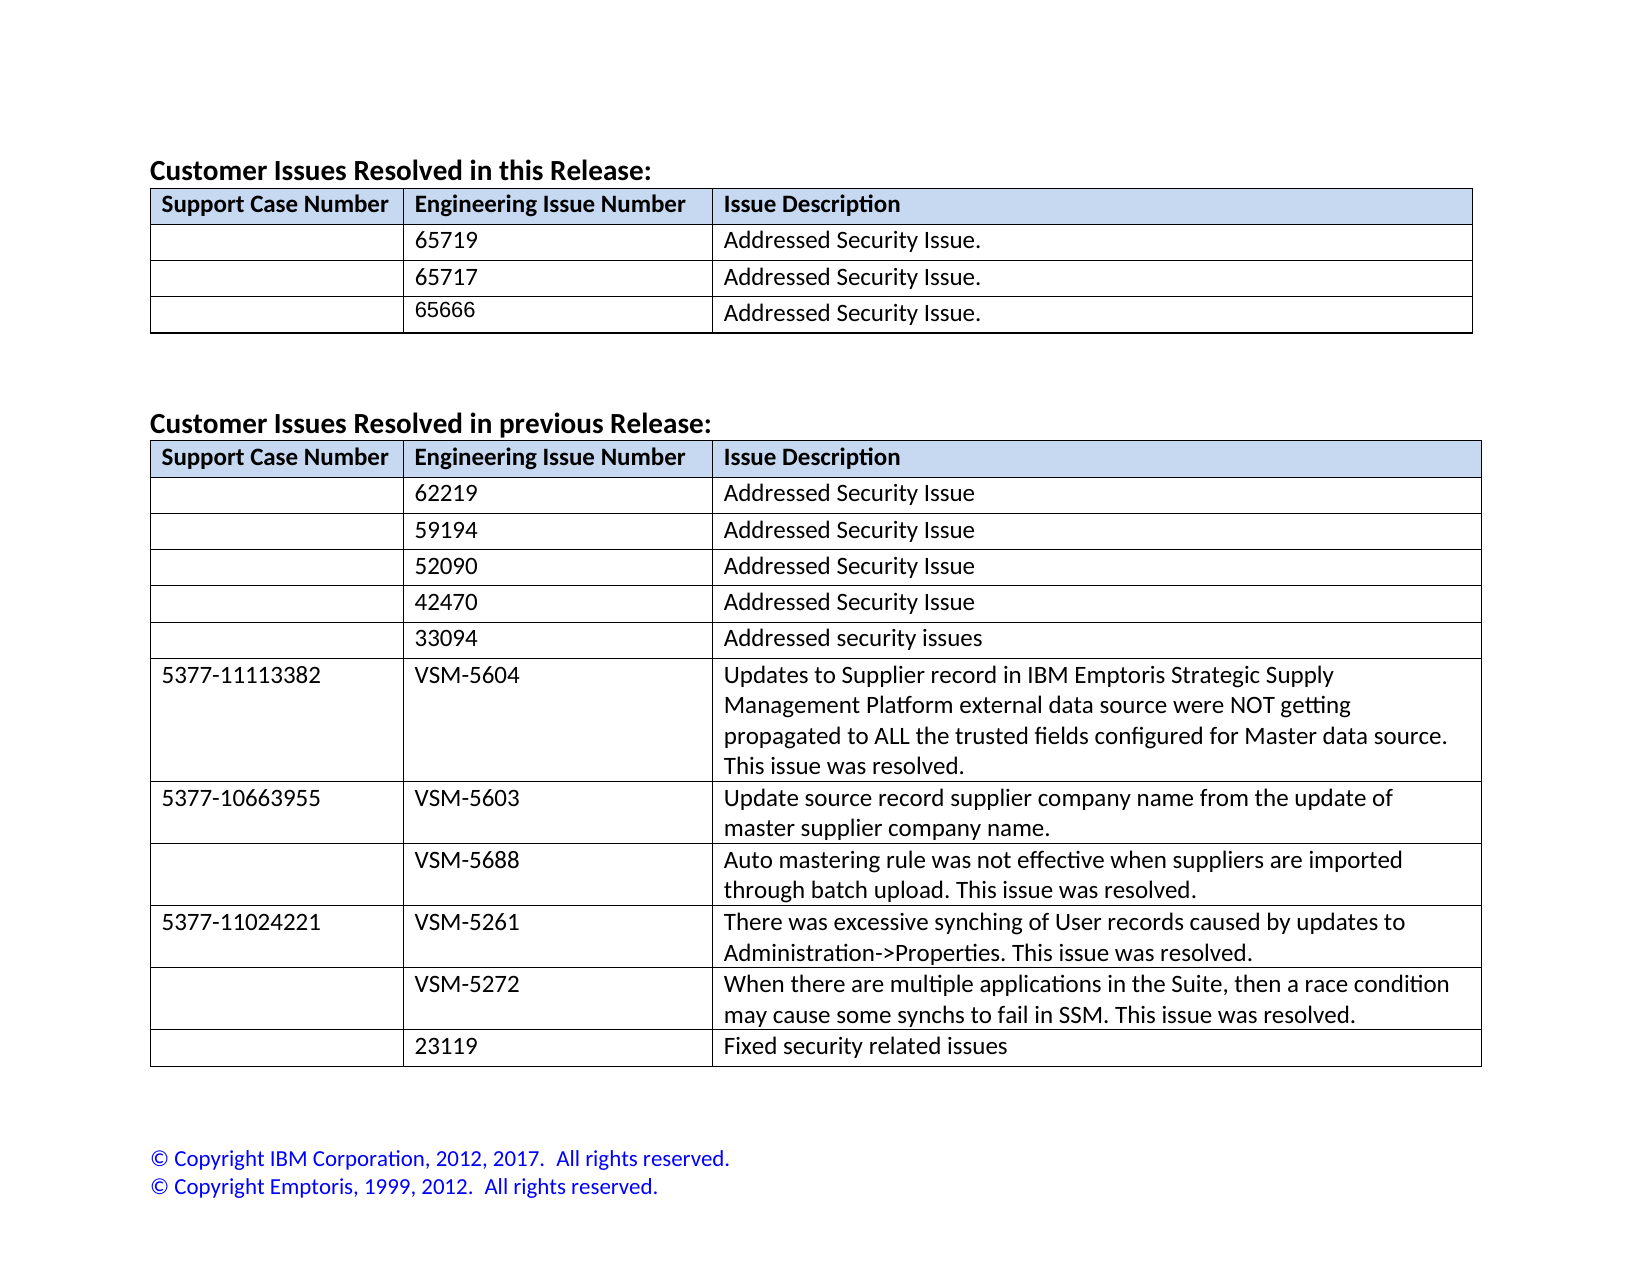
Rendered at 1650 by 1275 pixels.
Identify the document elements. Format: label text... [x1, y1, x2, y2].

table_header Engineering Issue Number [404, 441, 712, 477]
table_cell Auto mastering rule was not effective when suppliers are imported through batch upload. This issue was resolved. [713, 844, 1481, 905]
table_cell 52090 [404, 550, 712, 585]
table_cell There was excessive synching of User records caused by updates to Administration->Properties. This issue was resolved. [713, 906, 1481, 967]
table_cell 5377-10663955 [151, 782, 403, 843]
table_header Issue Description [713, 441, 1481, 477]
table_cell Addressed Security Issue. [713, 225, 1472, 260]
table_cell [151, 968, 403, 1029]
table_cell 42470 [404, 586, 712, 622]
table_cell 5377-11024221 [151, 906, 403, 967]
table_cell Addressed Security Issue. [713, 297, 1472, 332]
table_cell [151, 297, 403, 332]
text Customer Issues Resolved in previous Release: [150, 405, 1335, 440]
table_cell Update source record supplier company name from the update of master supplier company name. [713, 782, 1481, 843]
table_cell VSM-5272 [404, 968, 712, 1029]
table_cell [151, 514, 403, 549]
table_header Support Case Number [151, 189, 403, 224]
table_cell VSM-5604 [404, 659, 712, 781]
table_cell Addressed Security Issue. [713, 261, 1472, 296]
table_cell 62219 [404, 478, 712, 513]
text Customer Issues Resolved in this Release: [150, 152, 1335, 187]
table_header Support Case Number [151, 441, 403, 477]
table_cell [151, 623, 403, 658]
table_cell Addressed Security Issue [713, 550, 1481, 585]
table_cell Addressed Security Issue [713, 586, 1481, 622]
table_cell 33094 [404, 623, 712, 658]
table_cell Fixed security related issues [713, 1030, 1481, 1066]
table_cell Addressed Security Issue [713, 478, 1481, 513]
table_cell [151, 225, 403, 260]
table_cell [151, 550, 403, 585]
table_header Engineering Issue Number [404, 189, 712, 224]
table_cell [151, 1030, 403, 1066]
table_cell Addressed security issues [713, 623, 1481, 658]
table_cell 23119 [404, 1030, 712, 1066]
table_cell Updates to Supplier record in IBM Emptoris Strategic Supply Management Platform external data source were NOT getting propagated to ALL the trusted fields configured for Master data source. This issue was resolved. [713, 659, 1481, 781]
table_cell 59194 [404, 514, 712, 549]
table_cell VSM-5261 [404, 906, 712, 967]
table_cell [151, 261, 403, 296]
table_cell 5377-11113382 [151, 659, 403, 781]
table_cell VSM-5603 [404, 782, 712, 843]
table_cell [151, 844, 403, 905]
table_header Issue Description [713, 189, 1472, 224]
table_cell When there are multiple applications in the Suite, then a race condition may cause some synchs to fail in SSM. This issue was resolved. [713, 968, 1481, 1029]
table_cell 65666 [404, 297, 712, 332]
table_cell 65717 [404, 261, 712, 296]
table_cell Addressed Security Issue [713, 514, 1481, 549]
table_cell [151, 478, 403, 513]
table_cell 65719 [404, 225, 712, 260]
table_cell VSM-5688 [404, 844, 712, 905]
table_cell [151, 586, 403, 622]
